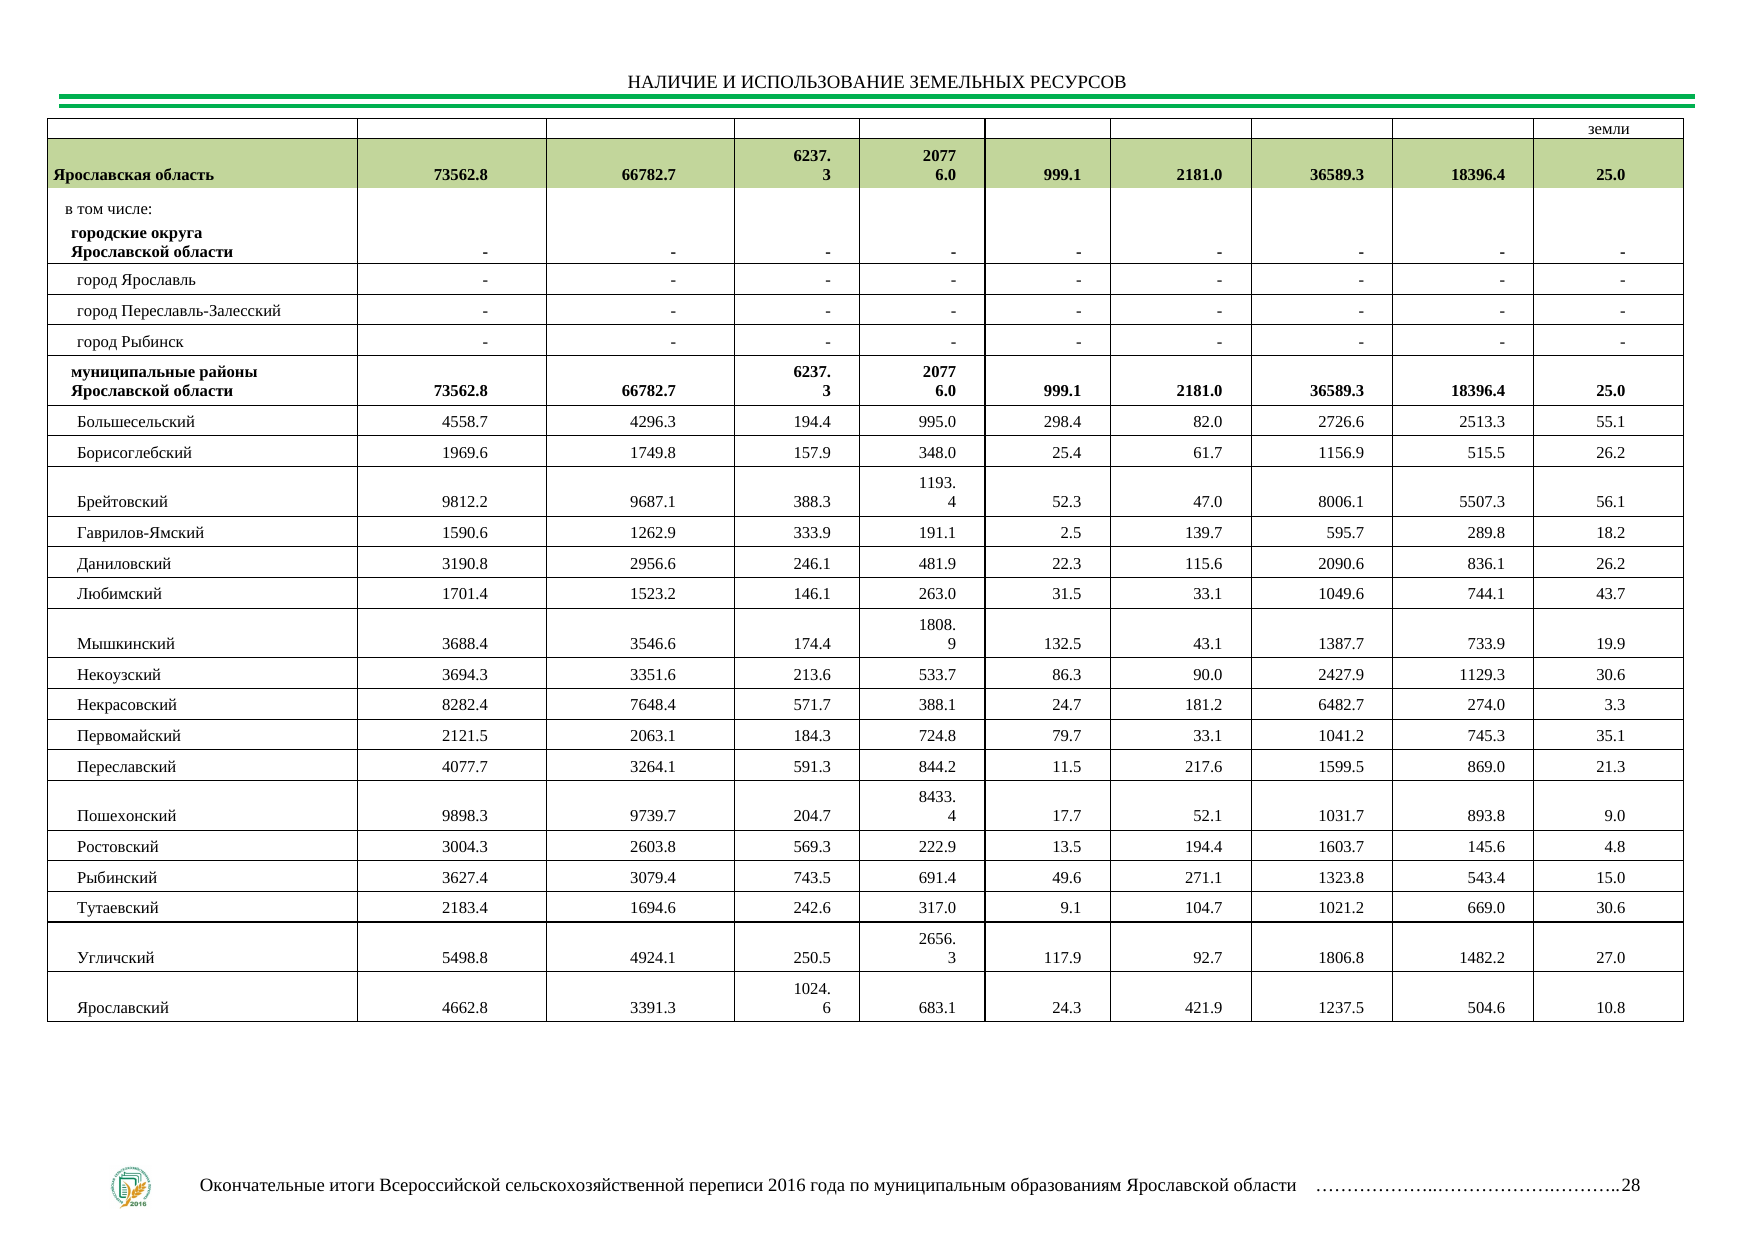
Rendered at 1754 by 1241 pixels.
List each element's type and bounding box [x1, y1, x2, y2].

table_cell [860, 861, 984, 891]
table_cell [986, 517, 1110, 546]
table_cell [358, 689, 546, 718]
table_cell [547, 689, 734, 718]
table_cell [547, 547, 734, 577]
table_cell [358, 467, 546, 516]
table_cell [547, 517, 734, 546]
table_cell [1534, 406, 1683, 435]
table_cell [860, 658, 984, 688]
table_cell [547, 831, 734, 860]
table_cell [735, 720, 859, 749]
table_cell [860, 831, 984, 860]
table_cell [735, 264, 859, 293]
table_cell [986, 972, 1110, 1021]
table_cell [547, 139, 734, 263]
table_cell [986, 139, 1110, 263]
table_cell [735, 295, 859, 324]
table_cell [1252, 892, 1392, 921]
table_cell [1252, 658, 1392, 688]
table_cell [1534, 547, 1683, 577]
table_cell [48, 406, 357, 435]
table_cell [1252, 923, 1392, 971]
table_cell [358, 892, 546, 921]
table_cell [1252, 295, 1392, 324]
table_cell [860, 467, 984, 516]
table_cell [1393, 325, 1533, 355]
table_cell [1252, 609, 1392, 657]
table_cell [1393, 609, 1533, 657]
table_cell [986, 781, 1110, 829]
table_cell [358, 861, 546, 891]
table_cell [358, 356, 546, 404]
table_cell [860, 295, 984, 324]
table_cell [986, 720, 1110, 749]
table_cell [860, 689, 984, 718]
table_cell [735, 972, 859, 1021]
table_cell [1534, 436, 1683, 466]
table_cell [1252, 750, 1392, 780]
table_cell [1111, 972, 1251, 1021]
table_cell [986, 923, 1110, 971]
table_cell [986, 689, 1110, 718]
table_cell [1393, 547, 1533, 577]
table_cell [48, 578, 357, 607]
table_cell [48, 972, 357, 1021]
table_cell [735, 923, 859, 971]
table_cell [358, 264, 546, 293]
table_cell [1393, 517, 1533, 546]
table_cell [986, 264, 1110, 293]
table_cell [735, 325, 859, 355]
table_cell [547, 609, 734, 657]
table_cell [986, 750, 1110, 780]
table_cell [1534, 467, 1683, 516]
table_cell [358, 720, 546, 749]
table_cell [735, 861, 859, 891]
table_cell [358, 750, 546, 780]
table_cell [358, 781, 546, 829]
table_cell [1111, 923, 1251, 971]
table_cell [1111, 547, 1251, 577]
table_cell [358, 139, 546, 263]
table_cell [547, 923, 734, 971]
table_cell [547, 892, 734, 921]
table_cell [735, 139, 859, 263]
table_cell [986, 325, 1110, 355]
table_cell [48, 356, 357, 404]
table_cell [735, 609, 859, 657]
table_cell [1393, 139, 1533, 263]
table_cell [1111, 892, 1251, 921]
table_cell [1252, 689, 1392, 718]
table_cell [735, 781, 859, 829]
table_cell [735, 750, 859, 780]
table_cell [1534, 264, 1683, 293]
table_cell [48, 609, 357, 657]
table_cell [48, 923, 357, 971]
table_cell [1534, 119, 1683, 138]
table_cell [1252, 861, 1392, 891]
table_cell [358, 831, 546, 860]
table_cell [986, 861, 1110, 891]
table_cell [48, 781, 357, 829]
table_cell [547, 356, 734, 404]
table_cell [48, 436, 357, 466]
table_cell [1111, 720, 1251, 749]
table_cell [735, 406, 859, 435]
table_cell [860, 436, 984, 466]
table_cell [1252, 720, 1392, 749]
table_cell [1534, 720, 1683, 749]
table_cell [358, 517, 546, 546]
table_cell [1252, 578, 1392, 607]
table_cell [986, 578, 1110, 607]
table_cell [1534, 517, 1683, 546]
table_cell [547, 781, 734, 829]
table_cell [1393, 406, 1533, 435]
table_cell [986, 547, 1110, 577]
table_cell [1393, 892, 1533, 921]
picture [109, 1165, 153, 1209]
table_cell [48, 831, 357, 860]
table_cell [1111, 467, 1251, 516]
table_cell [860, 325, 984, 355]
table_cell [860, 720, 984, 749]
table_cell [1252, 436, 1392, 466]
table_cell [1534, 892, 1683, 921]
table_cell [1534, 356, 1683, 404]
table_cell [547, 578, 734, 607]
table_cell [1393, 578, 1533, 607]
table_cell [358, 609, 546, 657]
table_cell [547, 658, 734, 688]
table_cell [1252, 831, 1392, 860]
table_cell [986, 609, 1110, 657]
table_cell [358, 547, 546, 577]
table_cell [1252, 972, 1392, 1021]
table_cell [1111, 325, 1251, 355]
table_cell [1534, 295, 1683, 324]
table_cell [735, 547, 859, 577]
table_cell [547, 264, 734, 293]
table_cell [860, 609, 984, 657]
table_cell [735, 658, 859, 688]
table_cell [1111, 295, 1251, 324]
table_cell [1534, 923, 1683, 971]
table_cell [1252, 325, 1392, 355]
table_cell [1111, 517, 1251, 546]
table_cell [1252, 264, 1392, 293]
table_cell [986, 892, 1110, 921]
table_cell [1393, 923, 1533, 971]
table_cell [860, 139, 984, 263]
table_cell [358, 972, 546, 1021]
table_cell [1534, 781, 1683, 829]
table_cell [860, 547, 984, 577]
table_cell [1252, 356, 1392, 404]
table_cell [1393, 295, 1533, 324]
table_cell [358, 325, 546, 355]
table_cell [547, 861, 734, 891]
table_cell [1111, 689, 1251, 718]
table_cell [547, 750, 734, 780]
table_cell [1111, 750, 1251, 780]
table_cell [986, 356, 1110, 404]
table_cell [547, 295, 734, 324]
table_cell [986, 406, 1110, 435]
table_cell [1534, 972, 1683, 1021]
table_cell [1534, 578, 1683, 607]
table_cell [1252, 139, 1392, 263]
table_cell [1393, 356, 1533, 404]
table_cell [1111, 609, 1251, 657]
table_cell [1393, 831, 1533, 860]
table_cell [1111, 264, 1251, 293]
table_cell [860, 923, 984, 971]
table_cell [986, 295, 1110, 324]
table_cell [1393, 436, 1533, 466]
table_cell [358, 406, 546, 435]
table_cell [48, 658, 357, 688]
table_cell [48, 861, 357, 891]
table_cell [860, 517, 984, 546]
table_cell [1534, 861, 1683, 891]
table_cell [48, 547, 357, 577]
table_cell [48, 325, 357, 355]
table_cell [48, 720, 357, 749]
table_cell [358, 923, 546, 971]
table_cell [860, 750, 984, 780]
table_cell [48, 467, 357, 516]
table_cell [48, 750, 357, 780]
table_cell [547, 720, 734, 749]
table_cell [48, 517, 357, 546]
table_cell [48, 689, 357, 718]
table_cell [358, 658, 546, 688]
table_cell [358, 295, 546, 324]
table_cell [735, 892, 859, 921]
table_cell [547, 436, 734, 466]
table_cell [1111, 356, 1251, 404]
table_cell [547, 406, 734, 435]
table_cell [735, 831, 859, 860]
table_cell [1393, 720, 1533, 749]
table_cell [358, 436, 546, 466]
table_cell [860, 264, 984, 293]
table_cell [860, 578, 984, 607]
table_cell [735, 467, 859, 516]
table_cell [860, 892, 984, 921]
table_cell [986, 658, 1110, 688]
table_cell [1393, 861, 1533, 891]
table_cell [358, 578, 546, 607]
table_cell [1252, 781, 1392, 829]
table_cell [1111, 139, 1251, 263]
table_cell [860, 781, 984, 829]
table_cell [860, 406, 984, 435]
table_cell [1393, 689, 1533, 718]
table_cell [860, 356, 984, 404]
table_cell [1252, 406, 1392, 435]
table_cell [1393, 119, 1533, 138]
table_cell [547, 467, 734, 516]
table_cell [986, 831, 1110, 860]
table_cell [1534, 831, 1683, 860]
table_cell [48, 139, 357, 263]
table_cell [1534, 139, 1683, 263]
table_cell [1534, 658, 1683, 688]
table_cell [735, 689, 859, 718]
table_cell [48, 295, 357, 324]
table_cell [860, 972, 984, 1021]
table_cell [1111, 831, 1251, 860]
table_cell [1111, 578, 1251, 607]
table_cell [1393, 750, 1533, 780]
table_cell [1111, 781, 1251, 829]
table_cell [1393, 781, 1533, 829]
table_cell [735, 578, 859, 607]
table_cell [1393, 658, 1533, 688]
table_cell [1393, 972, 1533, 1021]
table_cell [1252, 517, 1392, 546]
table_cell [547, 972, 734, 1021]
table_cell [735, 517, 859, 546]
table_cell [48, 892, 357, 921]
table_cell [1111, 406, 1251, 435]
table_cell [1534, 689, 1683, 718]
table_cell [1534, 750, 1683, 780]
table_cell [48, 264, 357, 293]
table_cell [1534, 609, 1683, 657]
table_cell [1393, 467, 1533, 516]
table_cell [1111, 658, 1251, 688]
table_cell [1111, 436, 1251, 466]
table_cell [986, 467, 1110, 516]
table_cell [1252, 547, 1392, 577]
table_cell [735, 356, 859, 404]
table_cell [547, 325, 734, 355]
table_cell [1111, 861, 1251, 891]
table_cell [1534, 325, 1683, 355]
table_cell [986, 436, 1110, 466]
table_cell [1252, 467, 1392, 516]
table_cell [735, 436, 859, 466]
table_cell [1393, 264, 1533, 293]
